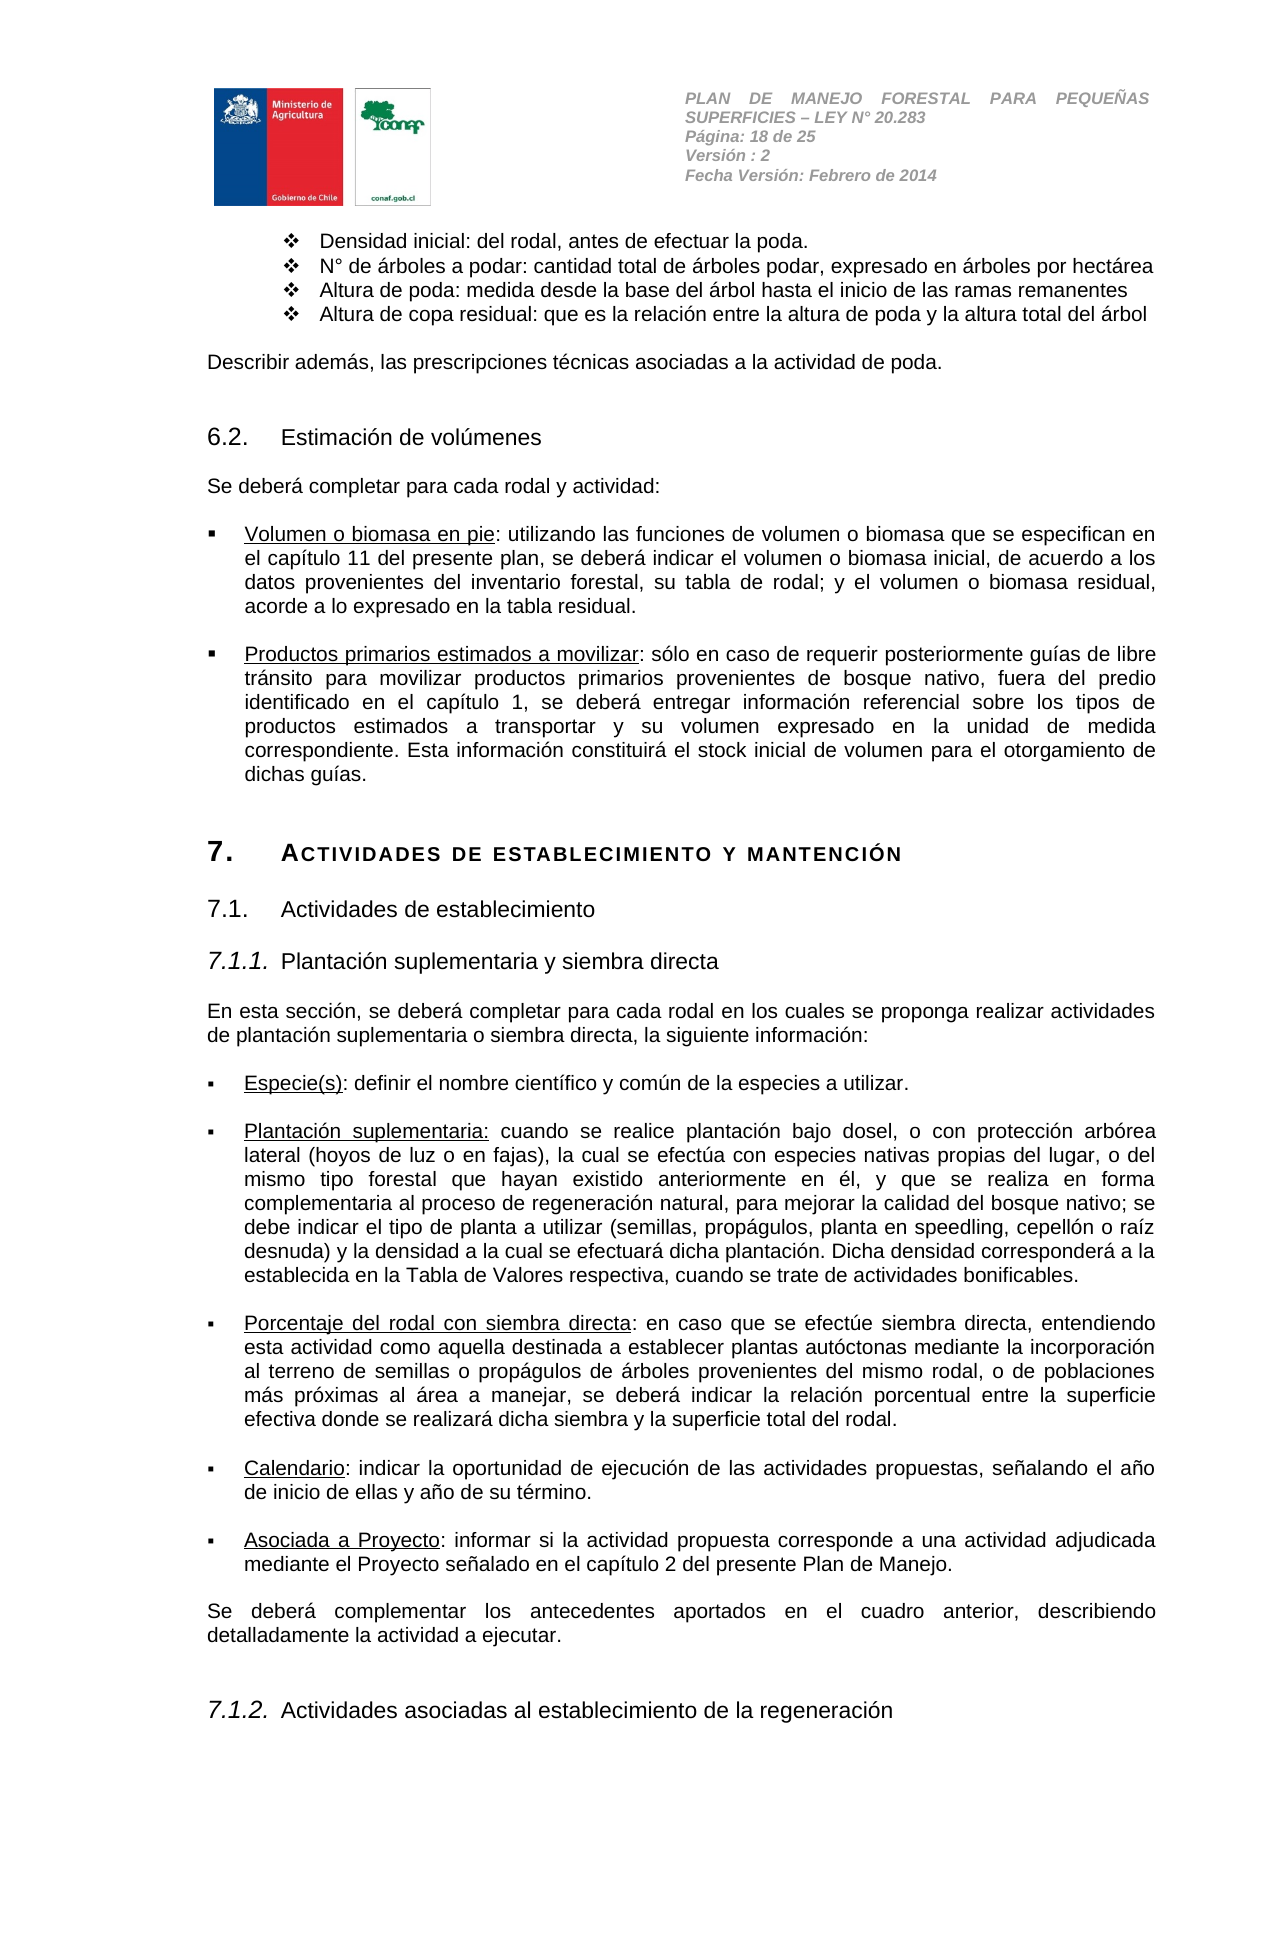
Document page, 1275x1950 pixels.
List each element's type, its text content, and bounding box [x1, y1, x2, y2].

list Productos primarios estimados a movilizar: sólo en caso de requerir posteriormente guías de libre tránsito para movilizar productos primarios provenientes de bosque nativo, fuera del predio identificado en el capítulo 1, se deberá entregar información referencial sobre los tipos de productos estimados a transportar y su volumen expresado en la unidad de medida correspondiente. Esta información constituirá el stock inicial de volumen para el otorgamiento de dichas guías. [207, 642, 1157, 786]
text Se deberá completar para cada rodal y actividad: [207, 474, 1157, 498]
list Porcentaje del rodal con siembra directa: en caso que se efectúe siembra directa, entendiendo esta actividad como aquella destinada a establecer plantas autóctonas mediante la incorporación al terreno de semillas o propágulos de árboles provenientes del mismo rodal, o de poblaciones más próximas al área a manejar, se deberá indicar la relación porcentual entre la superficie efectiva donde se realizará dicha siembra y la superficie total del rodal. [207, 1311, 1157, 1432]
list Asociada a Proyecto: informar si la actividad propuesta corresponde a una actividad adjudicada mediante el Proyecto señalado en el capítulo 2 del presente Plan de Manejo. [207, 1527, 1157, 1575]
text Se deberá complementar los antecedentes aportados en el cuadro anterior, describiendo detalladamente la actividad a ejecutar. [207, 1599, 1157, 1647]
subtitle Actividades de establecimiento y mantención [207, 834, 1157, 867]
list Especie(s): definir el nombre científico y común de la especies a utilizar. [207, 1071, 1157, 1095]
list Calendario: indicar la oportunidad de ejecución de las actividades propuestas, señalando el año de inicio de ellas y año de su término. [207, 1456, 1157, 1503]
text Describir además, las prescripciones técnicas asociadas a la actividad de poda. [207, 349, 1157, 373]
list Volumen o biomasa en pie: utilizando las funciones de volumen o biomasa que se especifican en el capítulo 11 del presente plan, se deberá indicar el volumen o biomasa inicial, de acuerdo a los datos provenientes del inventario forestal, su tabla de rodal; y el volumen o biomasa residual, acorde a lo expresado en la tabla residual. [207, 522, 1157, 618]
subtitle Actividades asociadas al establecimiento de la regeneración [207, 1695, 1157, 1724]
list Plantación suplementaria: cuando se realice plantación bajo dosel, o con protección arbórea lateral (hoyos de luz o en fajas), la cual se efectúa con especies nativas propias del lugar, o del mismo tipo forestal que hayan existido anteriormente en él, y que se realiza en forma complementaria al proceso de regeneración natural, para mejorar la calidad del bosque nativo; se debe indicar el tipo de planta a utilizar (semillas, propágulos, planta en speedling, cepellón o raíz desnuda) y la densidad a la cual se efectuará dicha plantación. Dicha densidad corresponderá a la establecida en la Tabla de Valores respectiva, cuando se trate de actividades bonificables. [207, 1119, 1157, 1287]
subtitle Estimación de volúmenes [207, 421, 1157, 450]
list Altura de poda: medida desde la base del árbol hasta el inicio de las ramas remanentes [282, 277, 1157, 302]
text En esta sección, se deberá completar para cada rodal en los cuales se proponga realizar actividades de plantación suplementaria o siembra directa, la siguiente información: [207, 999, 1157, 1047]
list Densidad inicial: del rodal, antes de efectuar la poda. [282, 229, 1157, 253]
subtitle Plantación suplementaria y siembra directa [207, 946, 1157, 975]
picture [214, 88, 431, 206]
list Altura de copa residual: que es la relación entre la altura de poda y la altura total del árbol [282, 302, 1157, 326]
list N° de árboles a podar: cantidad total de árboles podar, expresado en árboles por hectárea [282, 253, 1157, 277]
subtitle Actividades de establecimiento [207, 894, 1157, 922]
